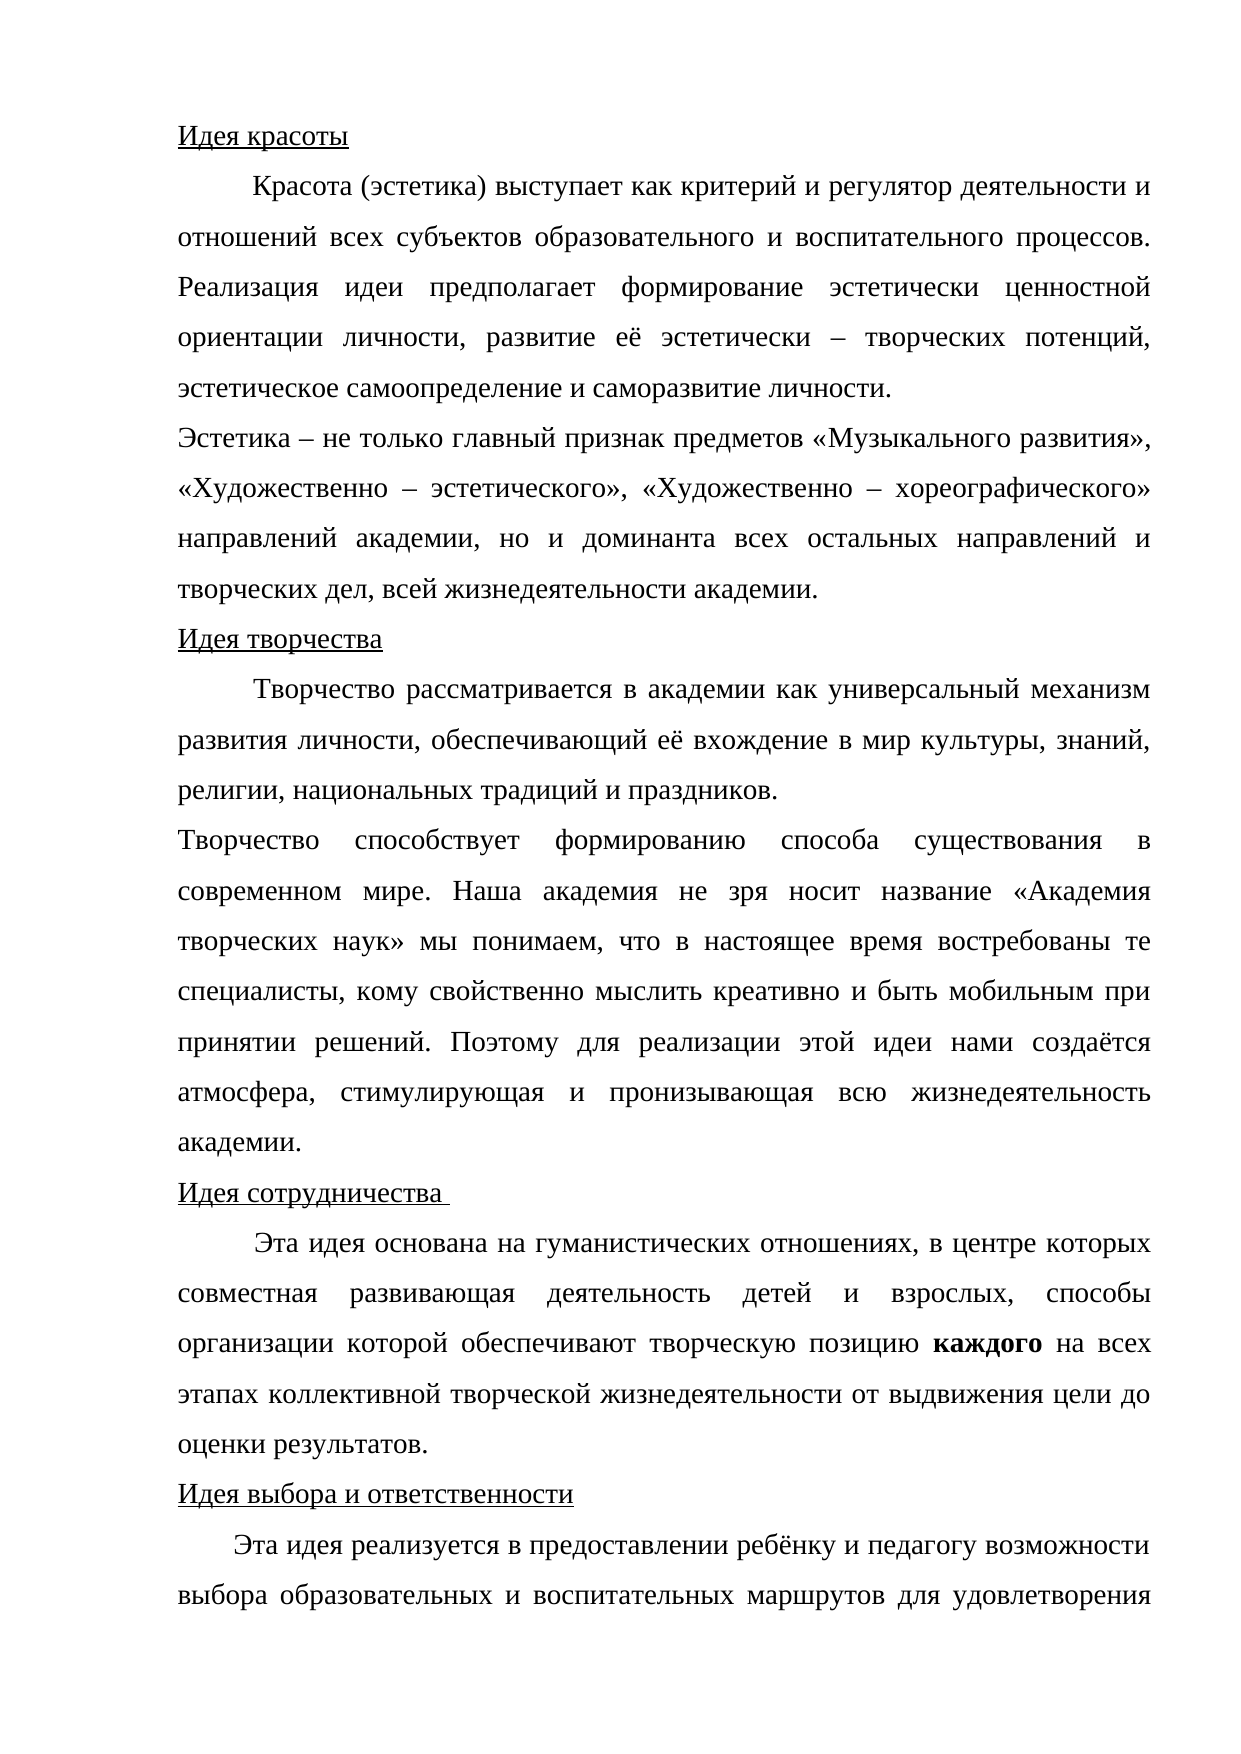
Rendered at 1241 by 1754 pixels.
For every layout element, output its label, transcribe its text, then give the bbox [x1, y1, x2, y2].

text Эстетика – не только главный признак предметов «Музыкального развития», «Художественно – эстетического», «Художественно – хореографического» направлений академии, но и доминанта всех остальных направлений и творческих дел, всей жизнедеятельности академии. [177, 420, 1152, 604]
text Идея сотрудничества [177, 1175, 1152, 1208]
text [177, 1527, 1152, 1611]
text Творчество способствует формированию способа существования в современном мире. Наша академия не зря носит название «Академия творческих наук» мы понимаем, что в настоящее время востребованы те специалисты, кому свойственно мыслить креативно и быть мобильным при принятии решений. Поэтому для реализации этой идеи нами создаётся атмосфера, стимулирующая и пронизывающая всю жизнедеятельность академии. [177, 822, 1152, 1158]
text Идея красоты [177, 118, 1152, 152]
text Идея выбора и ответственности [177, 1477, 1152, 1510]
text Эта идея основана на гуманистических отношениях, в центре которых совместная развивающая деятельность детей и взрослых, способы организации которой обеспечивают творческую позицию каждого на всех этапах коллективной творческой жизнедеятельности от выдвижения цели до оценки результатов. [177, 1225, 1152, 1460]
text Идея творчества [177, 621, 1152, 655]
text Красота (эстетика) выступает как критерий и регулятор деятельности и отношений всех субъектов образовательного и воспитательного процессов. Реализация идеи предполагает формирование эстетически ценностной ориентации личности, развитие её эстетически – творческих потенций, эстетическое самоопределение и саморазвитие личности. [177, 168, 1152, 403]
text Творчество рассматривается в академии как универсальный механизм развития личности, обеспечивающий её вхождение в мир культуры, знаний, религии, национальных традиций и праздников. [177, 672, 1152, 806]
